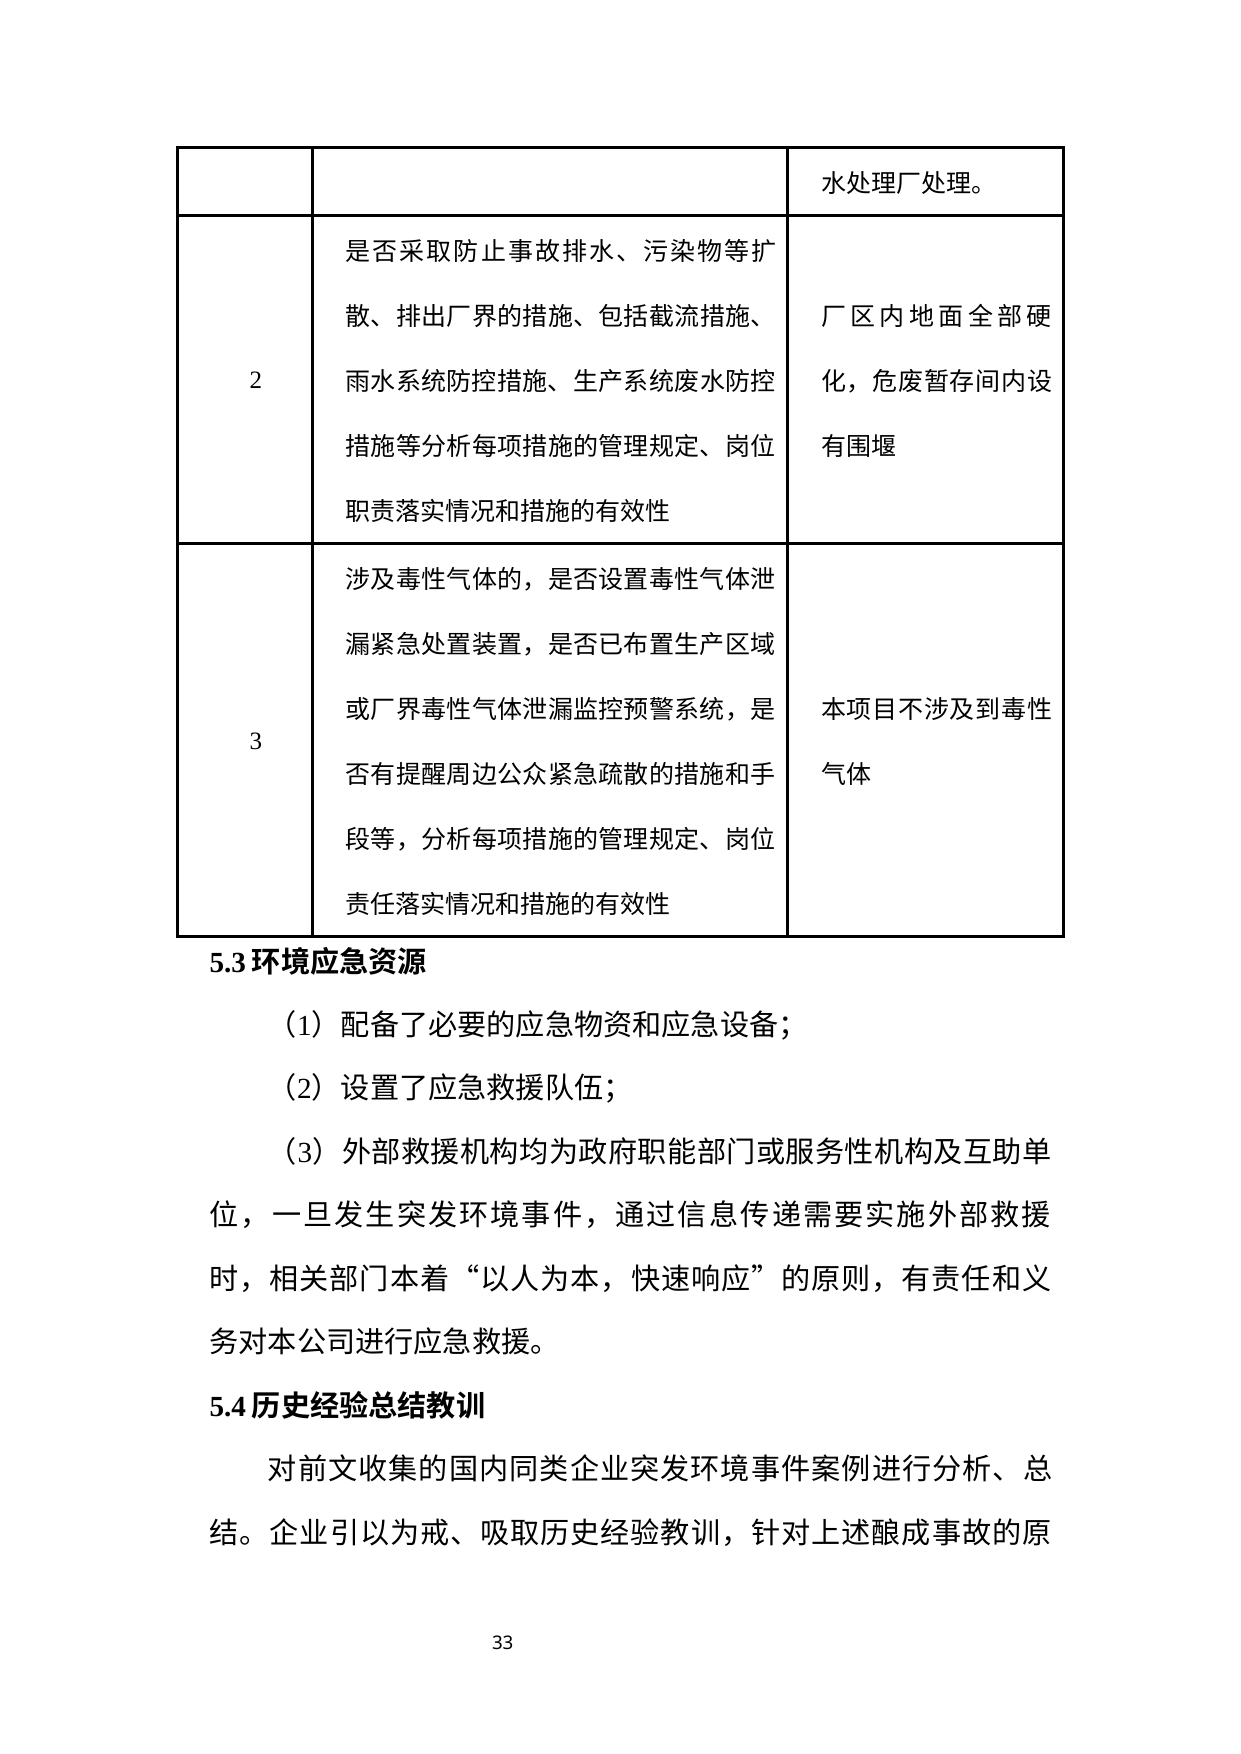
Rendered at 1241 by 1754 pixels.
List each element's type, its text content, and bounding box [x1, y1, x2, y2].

text （3）外部救援机构均为政府职能部门或服务性机构及互助单位，一旦发生突发环境事件，通过信息传递需要实施外部救援时，相关部门本着“以人为本，快速响应”的原则，有责任和义务对本公司进行应急救援。 [209, 1128, 1053, 1361]
text （1）配备了必要的应急物资和应急设备； [209, 1002, 1053, 1044]
text （2）设置了应急救援队伍； [209, 1065, 1053, 1107]
text 5.4历史经验总结教训 [209, 1382, 1053, 1424]
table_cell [314, 149, 786, 214]
table_cell 厂区内地面全部硬化，危废暂存间内设有围堰 [789, 217, 1062, 542]
table_cell 涉及毒性气体的，是否设置毒性气体泄漏紧急处置装置，是否已布置生产区域或厂界毒性气体泄漏监控预警系统，是否有提醒周边公众紧急疏散的措施和手段等，分析每项措施的管理规定、岗位责任落实情况和措施的有效性 [314, 545, 786, 935]
table_cell 2 [179, 217, 311, 542]
table_cell 1 [179, 149, 311, 214]
table_cell 是否采取防止事故排水、污染物等扩散、排出厂界的措施、包括截流措施、雨水系统防控措施、生产系统废水防控措施等分析每项措施的管理规定、岗位职责落实情况和措施的有效性 [314, 217, 786, 542]
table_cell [789, 149, 1062, 214]
text 5.3环境应急资源 [209, 938, 1053, 981]
table_cell 3 [179, 545, 311, 935]
table_cell 本项目不涉及到毒性气体 [789, 545, 1062, 935]
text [209, 1446, 1053, 1551]
